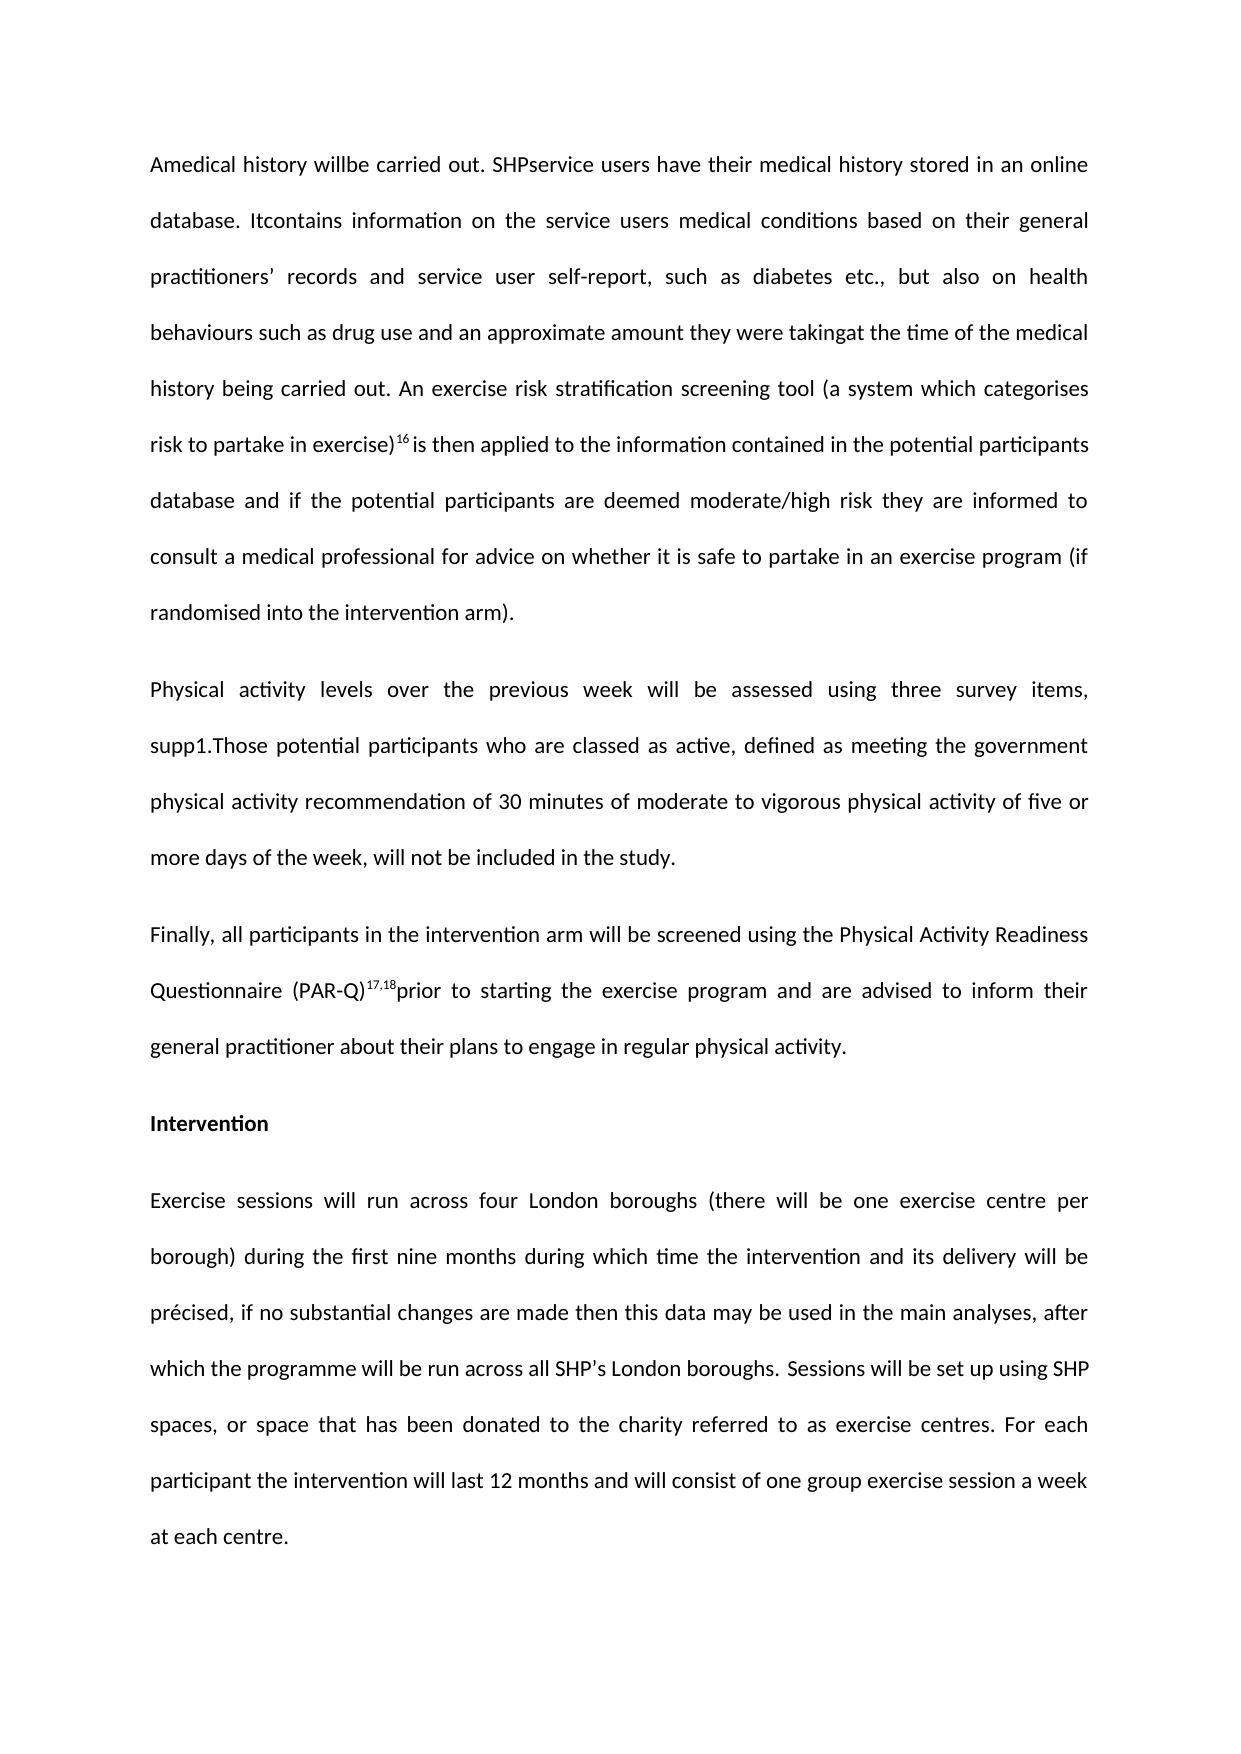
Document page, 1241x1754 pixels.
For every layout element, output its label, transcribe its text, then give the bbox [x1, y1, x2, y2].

text Intervention [150, 1109, 1090, 1137]
text Finally, all participants in the intervention arm will be screened using the Physical Activity Readiness Questionnaire (PAR-Q)17,18prior to starting the exercise program and are advised to inform their general practitioner about their plans to engage in regular physical activity. [150, 920, 1090, 1060]
text Physical activity levels over the previous week will be assessed using three survey items, supp1.Those potential participants who are classed as active, defined as meeting the government physical activity recommendation of 30 minutes of moderate to vigorous physical activity of five or more days of the week, will not be included in the study. [150, 675, 1090, 871]
text Amedical history willbe carried out. SHPservice users have their medical history stored in an online database. Itcontains information on the service users medical conditions based on their general practitioners’ records and service user self-report, such as diabetes etc., but also on health behaviours such as drug use and an approximate amount they were takingat the time of the medical history being carried out. An exercise risk stratification screening tool (a system which categorises risk to partake in exercise)16 is then applied to the information contained in the potential participants database and if the potential participants are deemed moderate/high risk they are informed to consult a medical professional for advice on whether it is safe to partake in an exercise program (if randomised into the intervention arm). [150, 150, 1090, 626]
text Exercise sessions will run across four London boroughs (there will be one exercise centre per borough) during the first nine months during which time the intervention and its delivery will be précised, if no substantial changes are made then this data may be used in the main analyses, after which the programme will be run across all SHP’s London boroughs. Sessions will be set up using SHP spaces, or space that has been donated to the charity referred to as exercise centres. For each participant the intervention will last 12 months and will consist of one group exercise session a week at each centre. [150, 1186, 1090, 1550]
